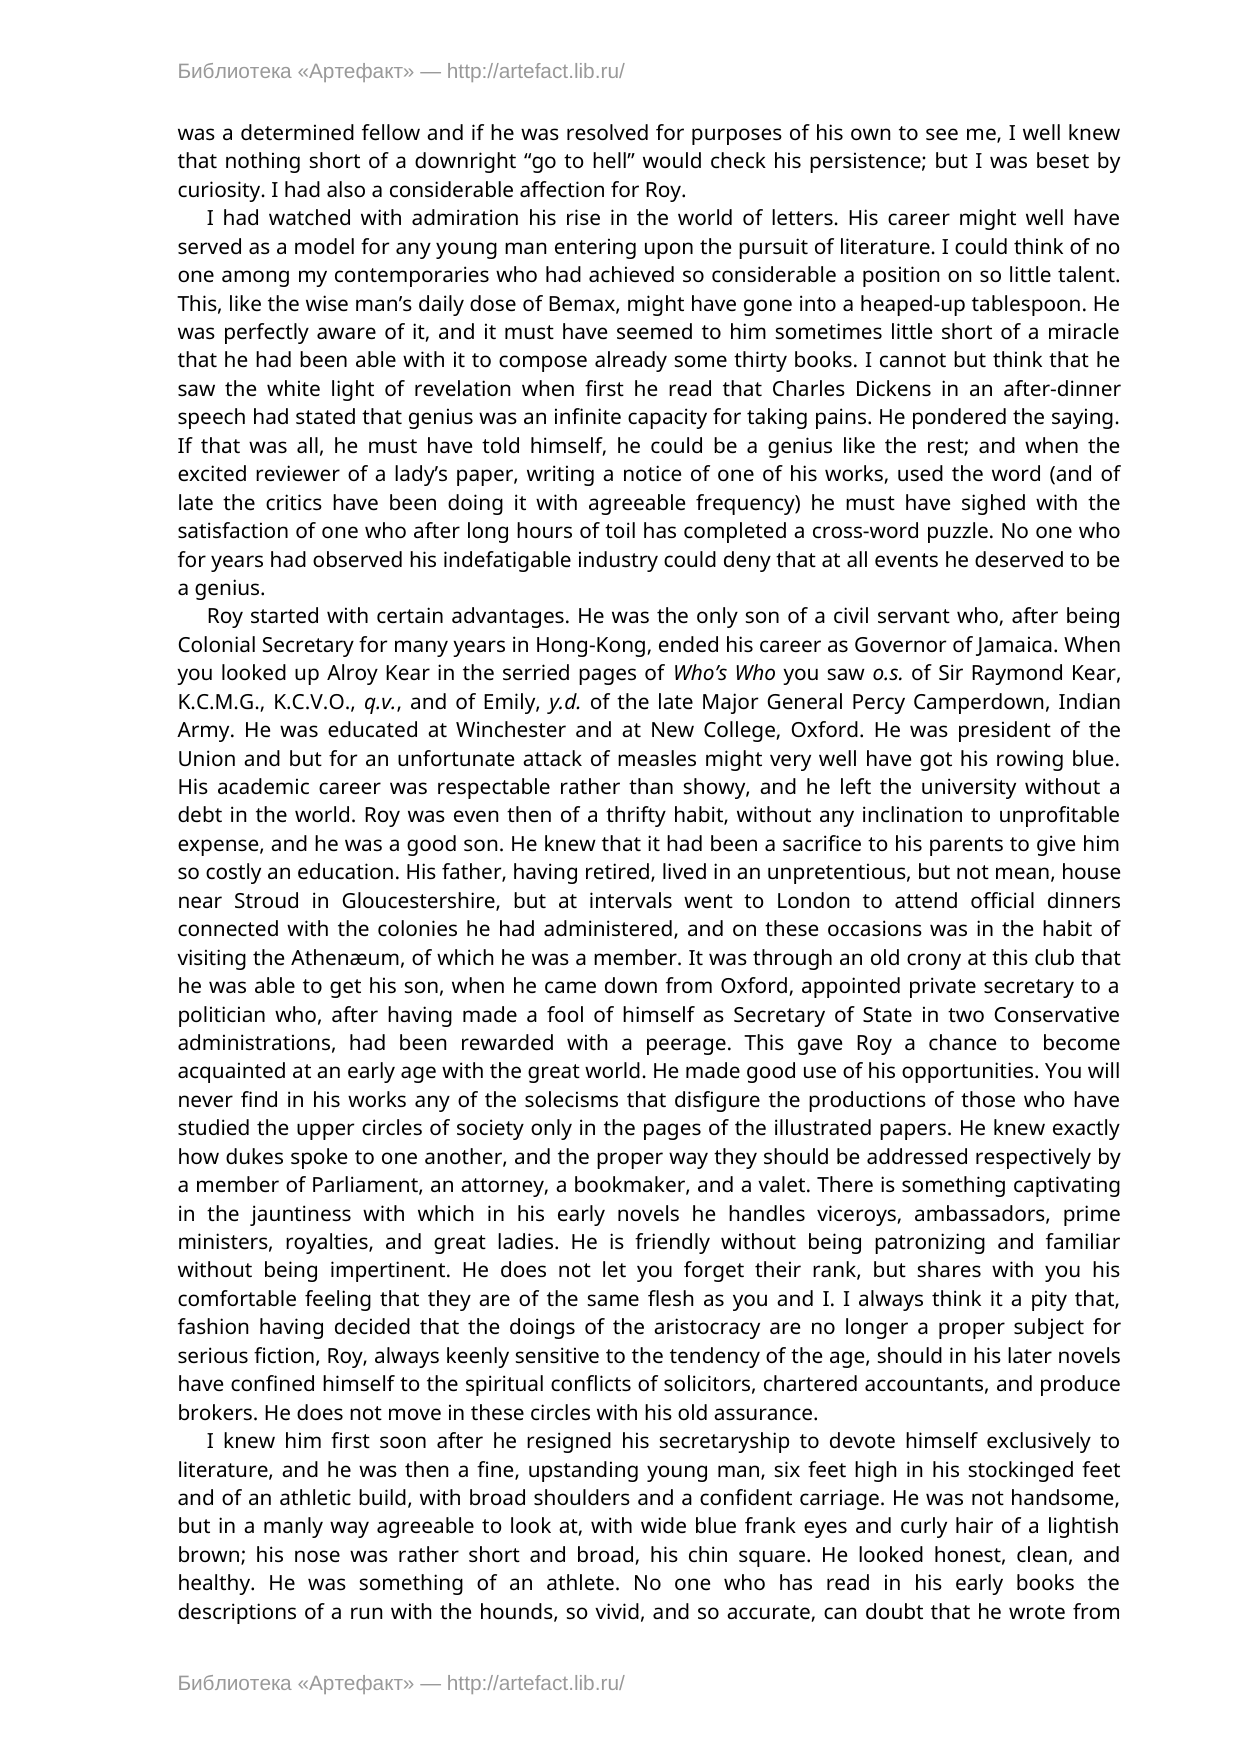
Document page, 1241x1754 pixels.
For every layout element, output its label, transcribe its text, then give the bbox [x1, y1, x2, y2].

text I had watched with admiration his rise in the world of letters. His career might well have served as a model for any young man entering upon the pursuit of literature. I could think of no one among my contemporaries who had achieved so considerable a position on so little talent. This, like the wise man’s daily dose of Bemax, might have gone into a heaped-up tablespoon. He was perfectly aware of it, and it must have seemed to him sometimes little short of a miracle that he had been able with it to compose already some thirty books. I cannot but think that he saw the white light of revelation when first he read that Charles Dickens in an after-dinner speech had stated that genius was an infinite capacity for taking pains. He pondered the saying. If that was all, he must have told himself, he could be a genius like the rest; and when the excited reviewer of a lady’s paper, writing a notice of one of his works, used the word (and of late the critics have been doing it with agreeable frequency) he must have sighed with the satisfaction of one who after long hours of toil has completed a cross-word puzzle. No one who for years had observed his indefatigable industry could deny that at all events he deserved to be a genius. [177, 203, 1122, 602]
text Roy started with certain advantages. He was the only son of a civil servant who, after being Colonial Secretary for many years in Hong-Kong, ended his career as Governor of Jamaica. When you looked up Alroy Kear in the serried pages of Who’s Who you saw o.s. of Sir Raymond Kear, K.C.M.G., K.C.V.O., q.v., and of Emily, y.d. of the late Major General Percy Camperdown, Indian Army. He was educated at Winchester and at New College, Oxford. He was president of the Union and but for an unfortunate attack of measles might very well have got his rowing blue. His academic career was respectable rather than showy, and he left the university without a debt in the world. Roy was even then of a thrifty habit, without any inclination to unprofitable expense, and he was a good son. He knew that it had been a sacrifice to his parents to give him so costly an education. His father, having retired, lived in an unpretentious, but not mean, house near Stroud in Gloucestershire, but at intervals went to London to attend official dinners connected with the colonies he had administered, and on these occasions was in the habit of visiting the Athenæum, of which he was a member. It was through an old crony at this club that he was able to get his son, when he came down from Oxford, appointed private secretary to a politician who, after having made a fool of himself as Secretary of State in two Conservative administrations, had been rewarded with a peerage. This gave Roy a chance to become acquainted at an early age with the great world. He made good use of his opportunities. You will never find in his works any of the solecisms that disfigure the productions of those who have studied the upper circles of society only in the pages of the illustrated papers. He knew exactly how dukes spoke to one another, and the proper way they should be addressed respectively by a member of Parliament, an attorney, a bookmaker, and a valet. There is something captivating in the jauntiness with which in his early novels he handles viceroys, ambassadors, prime ministers, royalties, and great ladies. He is friendly without being patronizing and familiar without being impertinent. He does not let you forget their rank, but shares with you his comfortable feeling that they are of the same flesh as you and I. I always think it a pity that, fashion having decided that the doings of the aristocracy are no longer a proper subject for serious fiction, Roy, always keenly sensitive to the tendency of the age, should in his later novels have confined himself to the spiritual conflicts of solicitors, chartered accountants, and produce brokers. He does not move in these circles with his old assurance. [177, 602, 1122, 1426]
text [177, 1426, 1122, 1625]
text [177, 118, 1122, 203]
